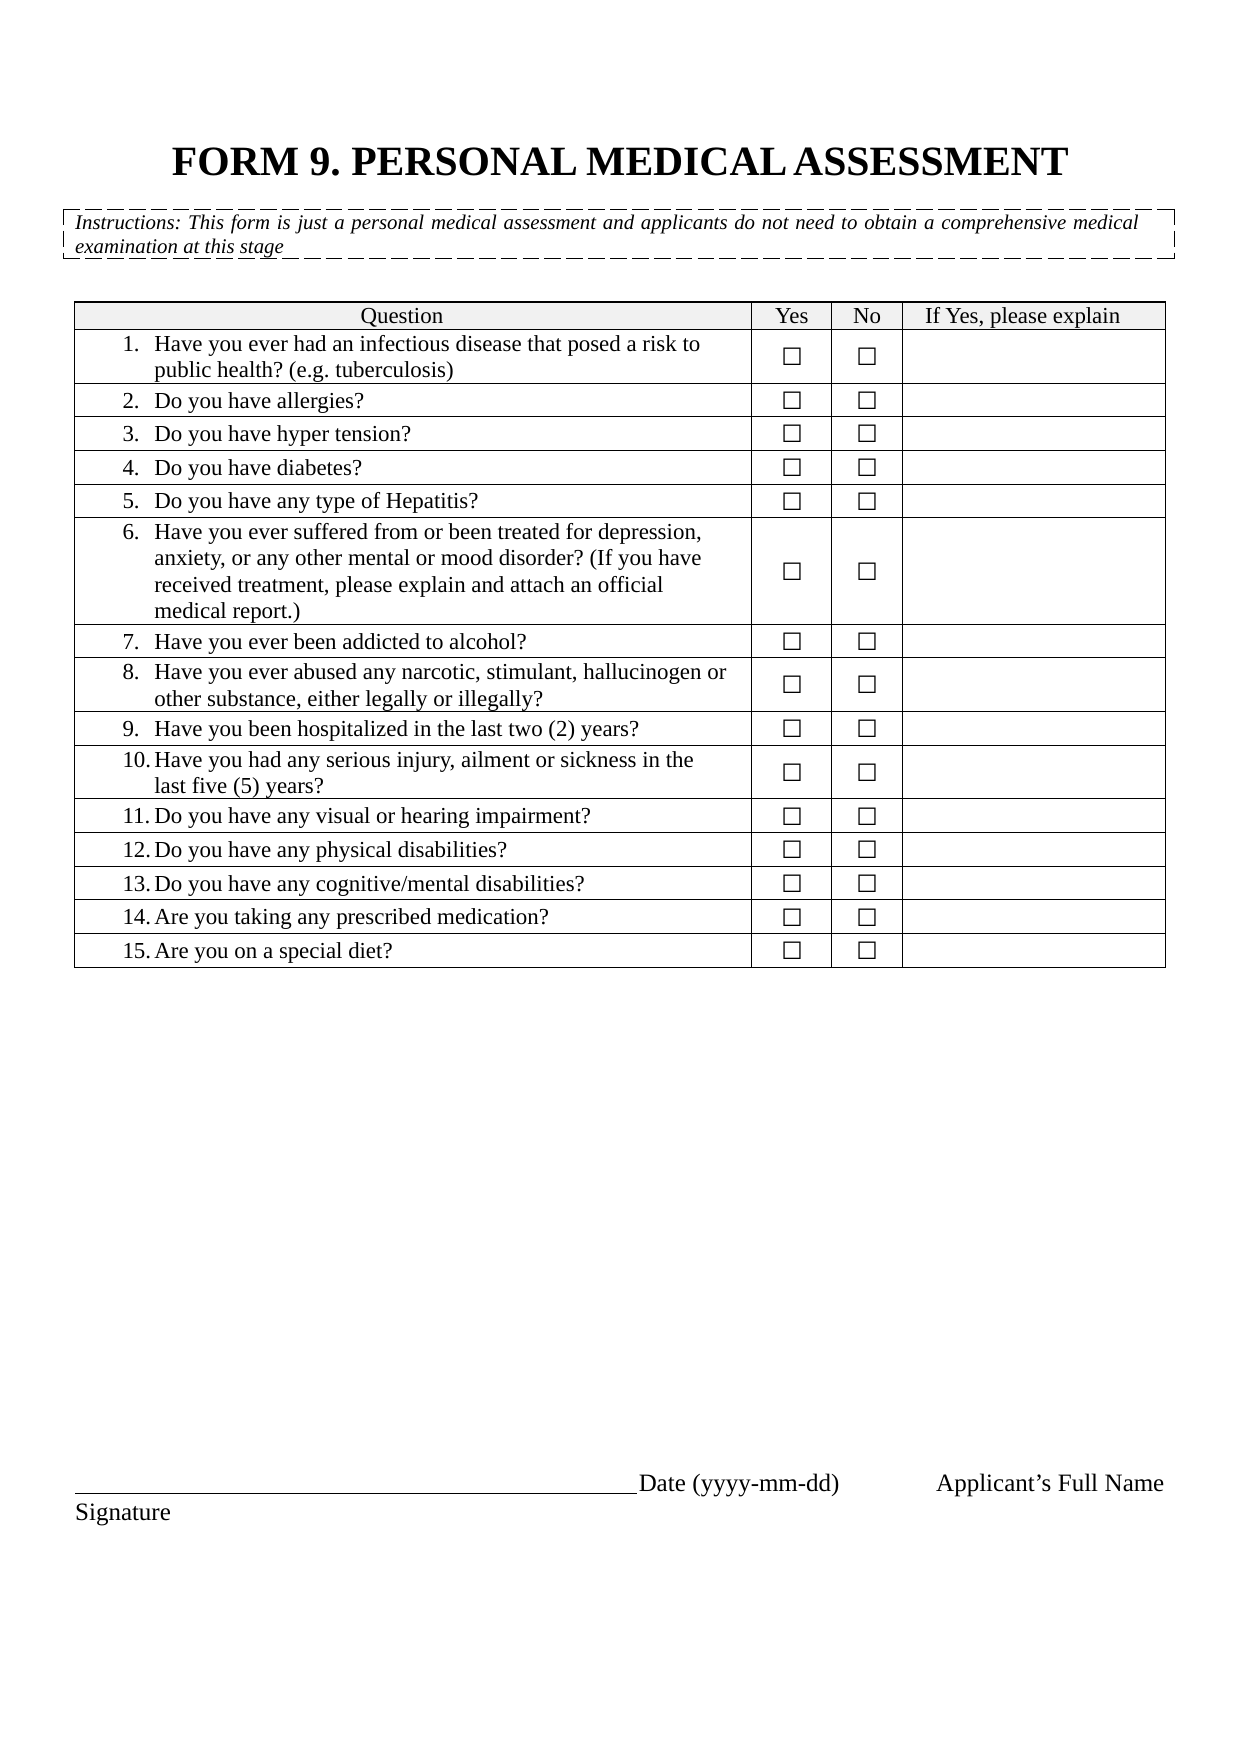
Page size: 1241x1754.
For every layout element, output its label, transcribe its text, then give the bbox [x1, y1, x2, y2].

table_cell [903, 485, 1165, 517]
table_cell [903, 518, 1165, 623]
table_header Yes [752, 303, 831, 329]
table_cell [752, 625, 831, 657]
table_cell [752, 417, 831, 450]
table_cell [903, 934, 1165, 967]
table_cell [752, 330, 831, 382]
table_cell Do you have any type of Hepatitis? [75, 485, 751, 517]
table_cell [832, 417, 902, 450]
table_cell [903, 799, 1165, 832]
table_cell Have you been hospitalized in the last two (2) years? [75, 712, 751, 744]
table_cell [832, 518, 902, 623]
table_cell [832, 746, 902, 798]
table_cell [832, 330, 902, 382]
table_cell Do you have any visual or hearing impairment? [75, 799, 751, 832]
table_cell [832, 712, 902, 744]
table_cell [752, 934, 831, 967]
table_cell [832, 451, 902, 483]
table_cell Have you ever abused any narcotic, stimulant, hallucinogen or other substance, either legally or illegally? [75, 658, 751, 711]
table_cell [832, 867, 902, 899]
table_cell Are you taking any prescribed medication? [75, 900, 751, 933]
table_cell [903, 833, 1165, 866]
table_cell [832, 384, 902, 416]
text Date (yyyy-mm-dd) Applicant’s Full Name Signature [75, 1468, 1165, 1526]
table_cell [903, 900, 1165, 933]
table_cell Do you have hyper tension? [75, 417, 751, 450]
table_cell [752, 518, 831, 623]
table_cell [903, 712, 1165, 744]
table_cell Are you on a special diet? [75, 934, 751, 967]
table_cell Do you have any cognitive/mental disabilities? [75, 867, 751, 899]
table_cell [903, 451, 1165, 483]
table_cell [752, 799, 831, 832]
subtitle FORM 9. PERSONAL MEDICAL ASSESSMENT [75, 137, 1165, 185]
table_cell [752, 833, 831, 866]
table_cell [752, 384, 831, 416]
table_cell [903, 417, 1165, 450]
table_header If Yes, please explain [903, 303, 1165, 329]
table_cell [752, 746, 831, 798]
table_cell Do you have any physical disabilities? [75, 833, 751, 866]
table_cell [832, 934, 902, 967]
table_cell [903, 330, 1165, 382]
table_cell Have you ever had an infectious disease that posed a risk to public health? (e.g. tuberculosis) [75, 330, 751, 382]
table_cell [832, 658, 902, 711]
table_cell [832, 625, 902, 657]
table_cell [832, 485, 902, 517]
table_cell [903, 625, 1165, 657]
table_cell [752, 451, 831, 483]
table_cell [832, 833, 902, 866]
table_cell Have you ever suffered from or been treated for depression, anxiety, or any other mental or mood disorder? (If you have received treatment, please explain and attach an official medical report.) [75, 518, 751, 623]
table_cell Have you ever been addicted to alcohol? [75, 625, 751, 657]
table_cell [752, 900, 831, 933]
table_cell [832, 799, 902, 832]
table_cell [752, 867, 831, 899]
table_cell Do you have diabetes? [75, 451, 751, 483]
table_cell Do you have allergies? [75, 384, 751, 416]
table_cell [752, 485, 831, 517]
table_cell Have you had any serious injury, ailment or sickness in the last five (5) years? [75, 746, 751, 798]
table_cell [903, 746, 1165, 798]
table_cell [903, 384, 1165, 416]
table_header Question [75, 303, 751, 329]
table_cell [832, 900, 902, 933]
table_cell [752, 658, 831, 711]
table_header No [832, 303, 902, 329]
table_header Instructions: This form is just a personal medical assessment and applicants do not need to obtain a comprehensive medical examination at this stage [64, 209, 1175, 258]
table_cell [903, 658, 1165, 711]
table_cell [752, 712, 831, 744]
table_cell [903, 867, 1165, 899]
